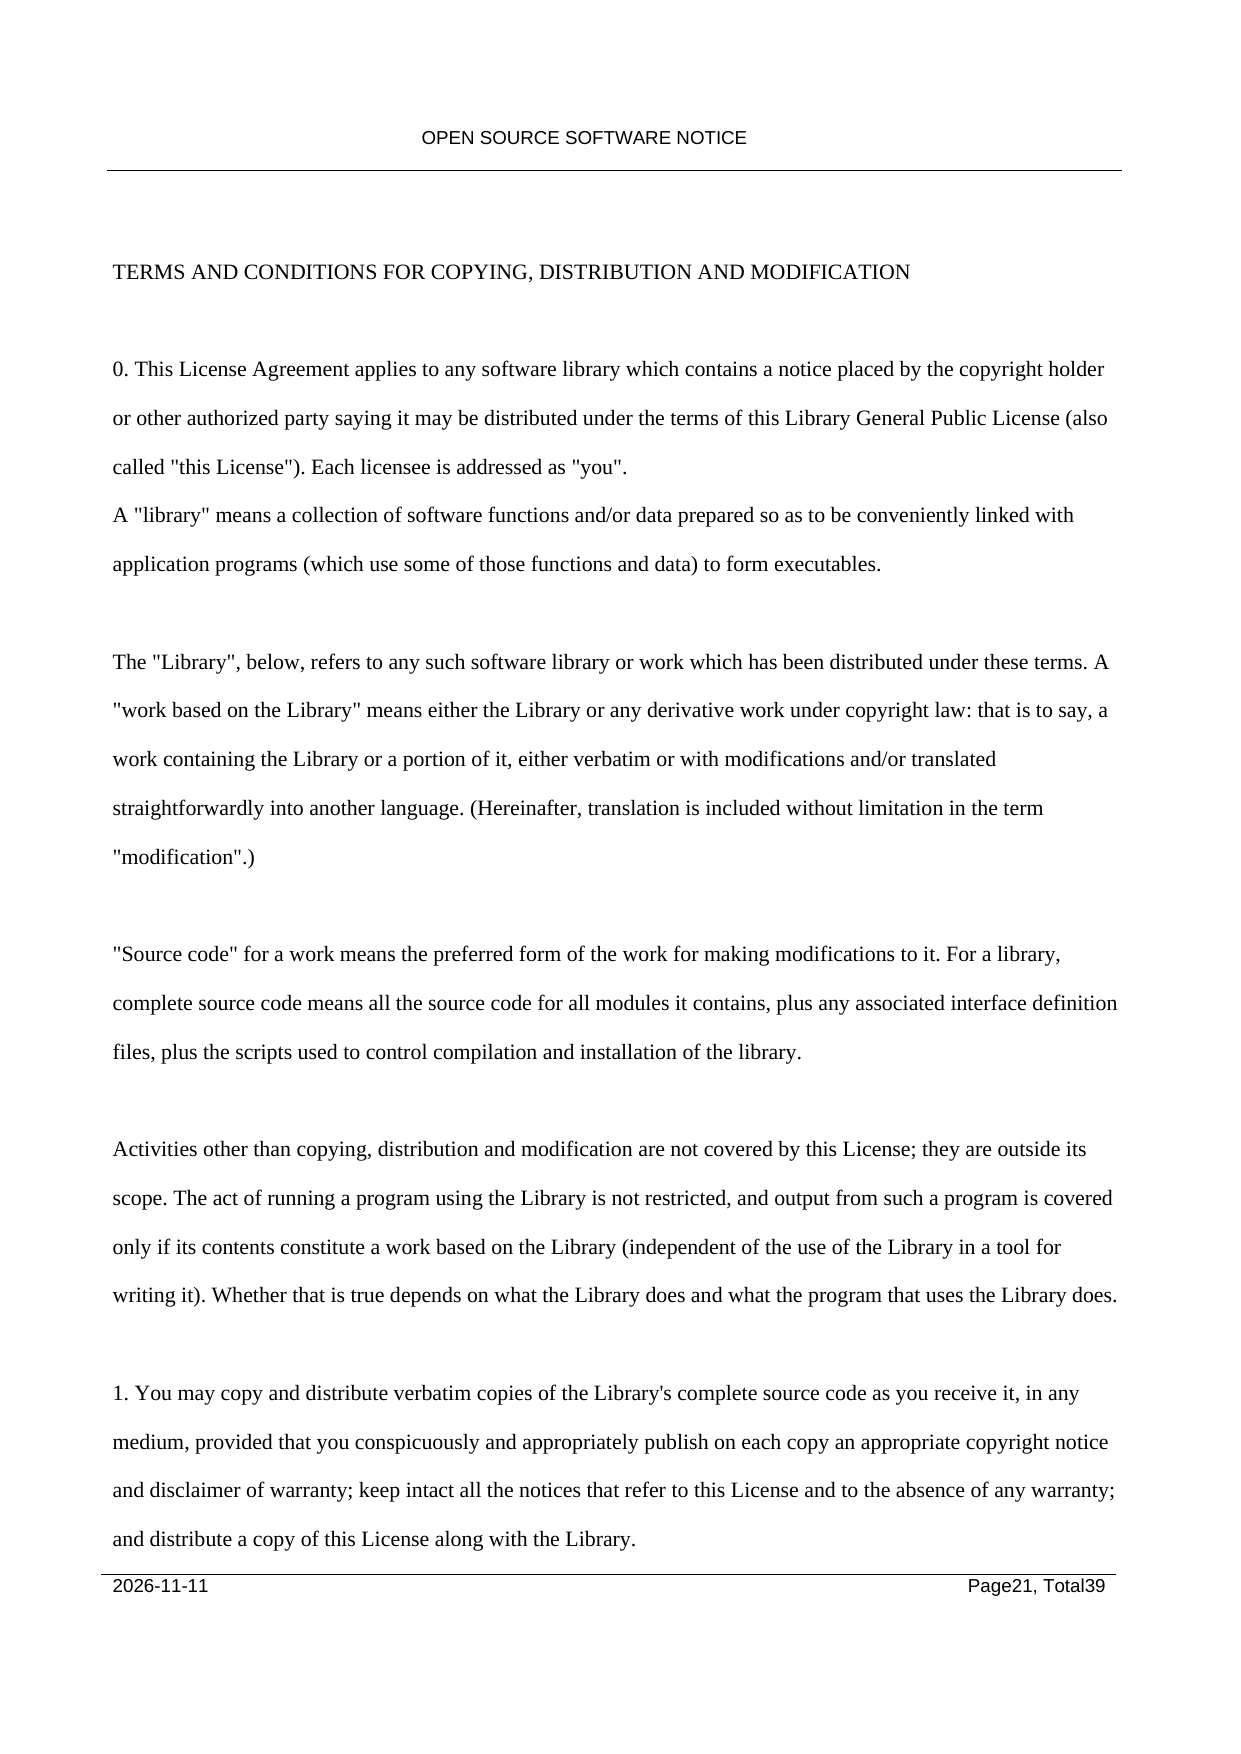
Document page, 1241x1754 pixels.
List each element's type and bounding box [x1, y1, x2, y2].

text [112, 206, 1128, 1555]
